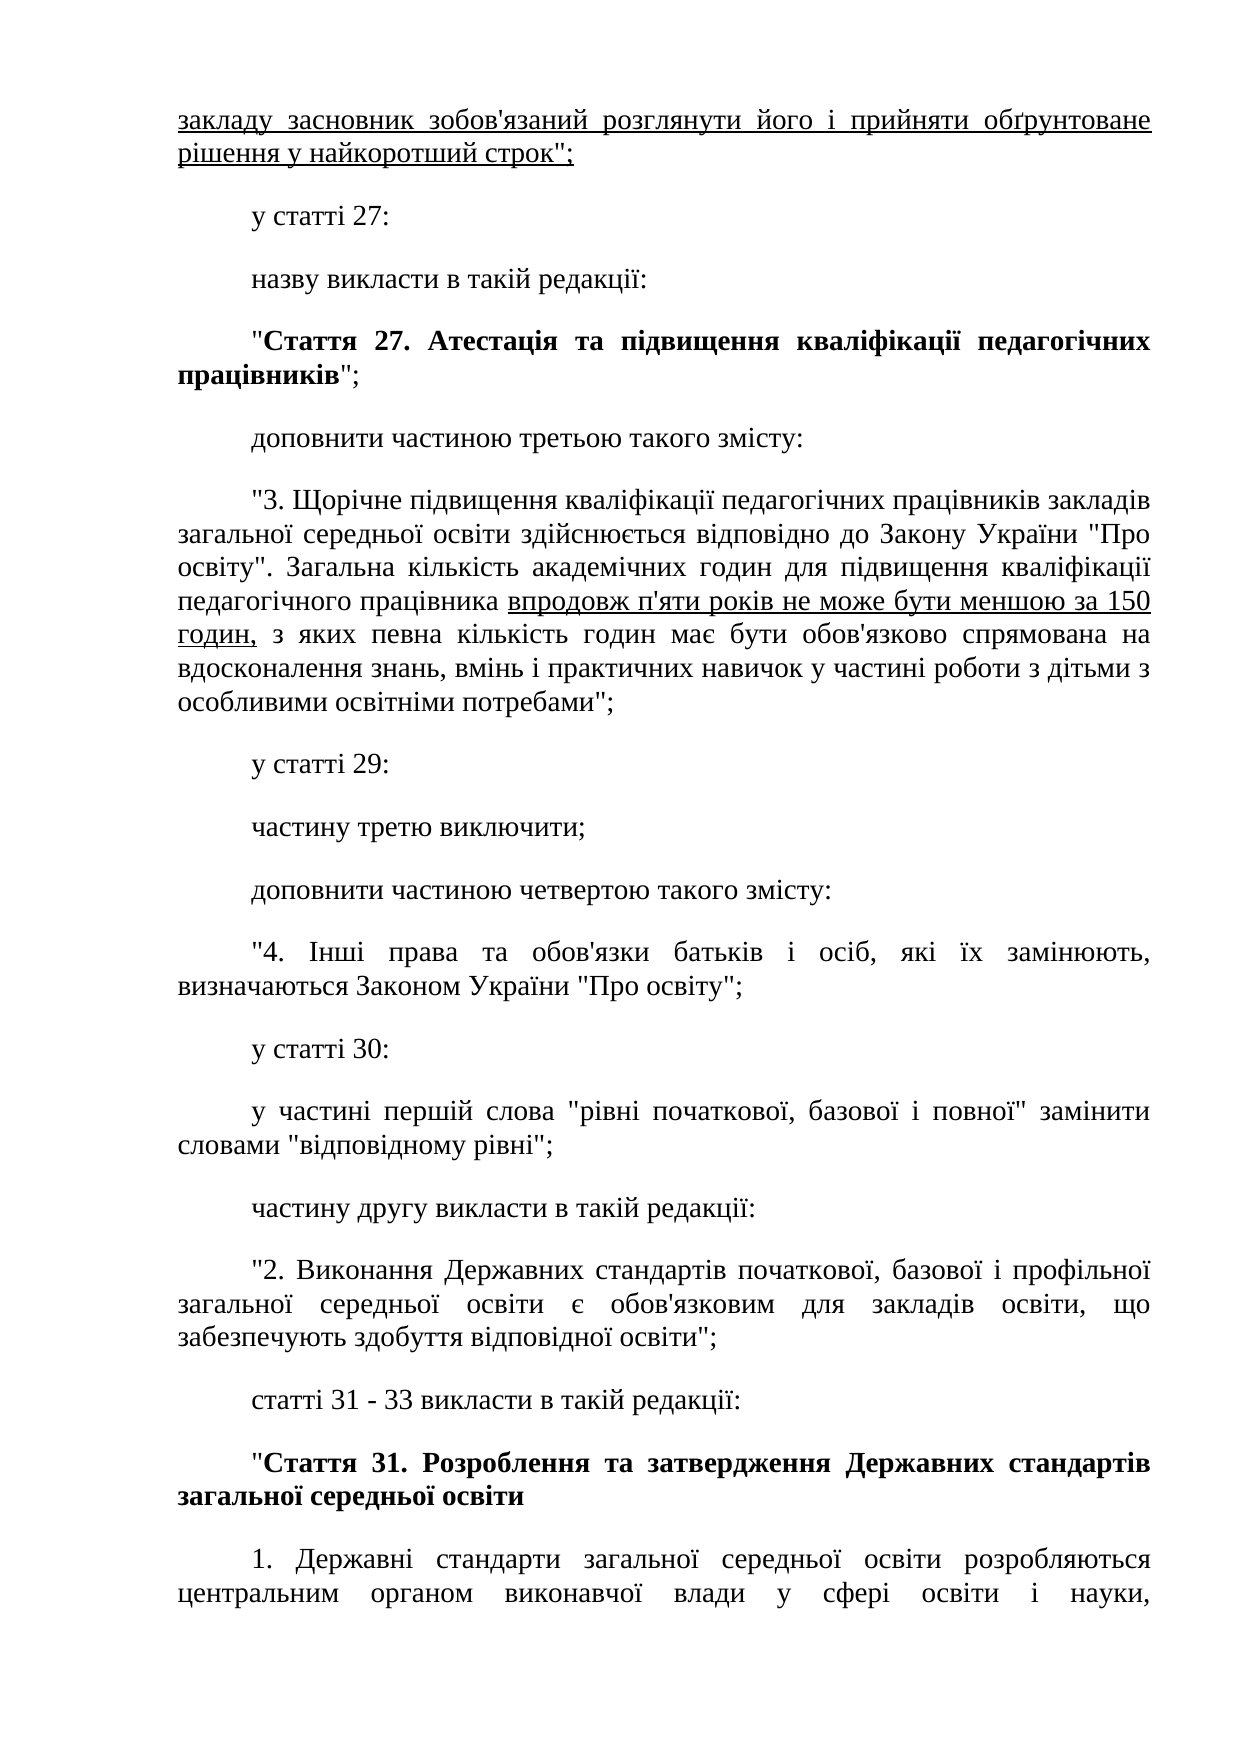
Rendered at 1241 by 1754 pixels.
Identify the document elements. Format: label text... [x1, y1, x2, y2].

text доповнити частиною третьою такого змісту: [177, 420, 1152, 453]
text "2. Виконання Державних стандартів початкової, базової і профільної загальної середньої освіти є обов'язковим для закладів освіти, що забезпечують здобуття відповідної освіти"; [177, 1252, 1152, 1353]
text "Стаття 31. Розроблення та затвердження Державних стандартів загальної середньої освіти [177, 1445, 1152, 1512]
text "4. Інші права та обов'язки батьків і осіб, які їх замінюють, визначаються Законом України "Про освіту"; [177, 934, 1152, 1002]
text у статті 29: [177, 746, 1152, 780]
text частину другу викласти в такій редакції: [177, 1190, 1152, 1223]
text статті 31 - 33 викласти в такій редакції: [177, 1382, 1152, 1416]
text доповнити частиною четвертою такого змісту: [177, 872, 1152, 905]
text частину третю виключити; [177, 809, 1152, 843]
text "3. Щорічне підвищення кваліфікації педагогічних працівників закладів загальної середньої освіти здійснюється відповідно до Закону України "Про освіту". Загальна кількість академічних годин для підвищення кваліфікації педагогічного працівника впродовж п'яти років не може бути меншою за 150 годин, з яких певна кількість годин має бути обов'язково спрямована на вдосконалення знань, вмінь і практичних навичок у частині роботи з дітьми з особливими освітніми потребами"; [177, 482, 1152, 717]
text "Стаття 27. Атестація та підвищення кваліфікації педагогічних працівників"; [177, 323, 1152, 391]
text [177, 132, 1152, 169]
text у статті 27: [177, 198, 1152, 232]
text назву викласти в такій редакції: [177, 261, 1152, 294]
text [177, 1541, 1152, 1608]
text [177, 102, 1152, 131]
text у статті 30: [177, 1031, 1152, 1064]
text у частині першій слова "рівні початкової, базової і повної" замінити словами "відповідному рівні"; [177, 1093, 1152, 1161]
